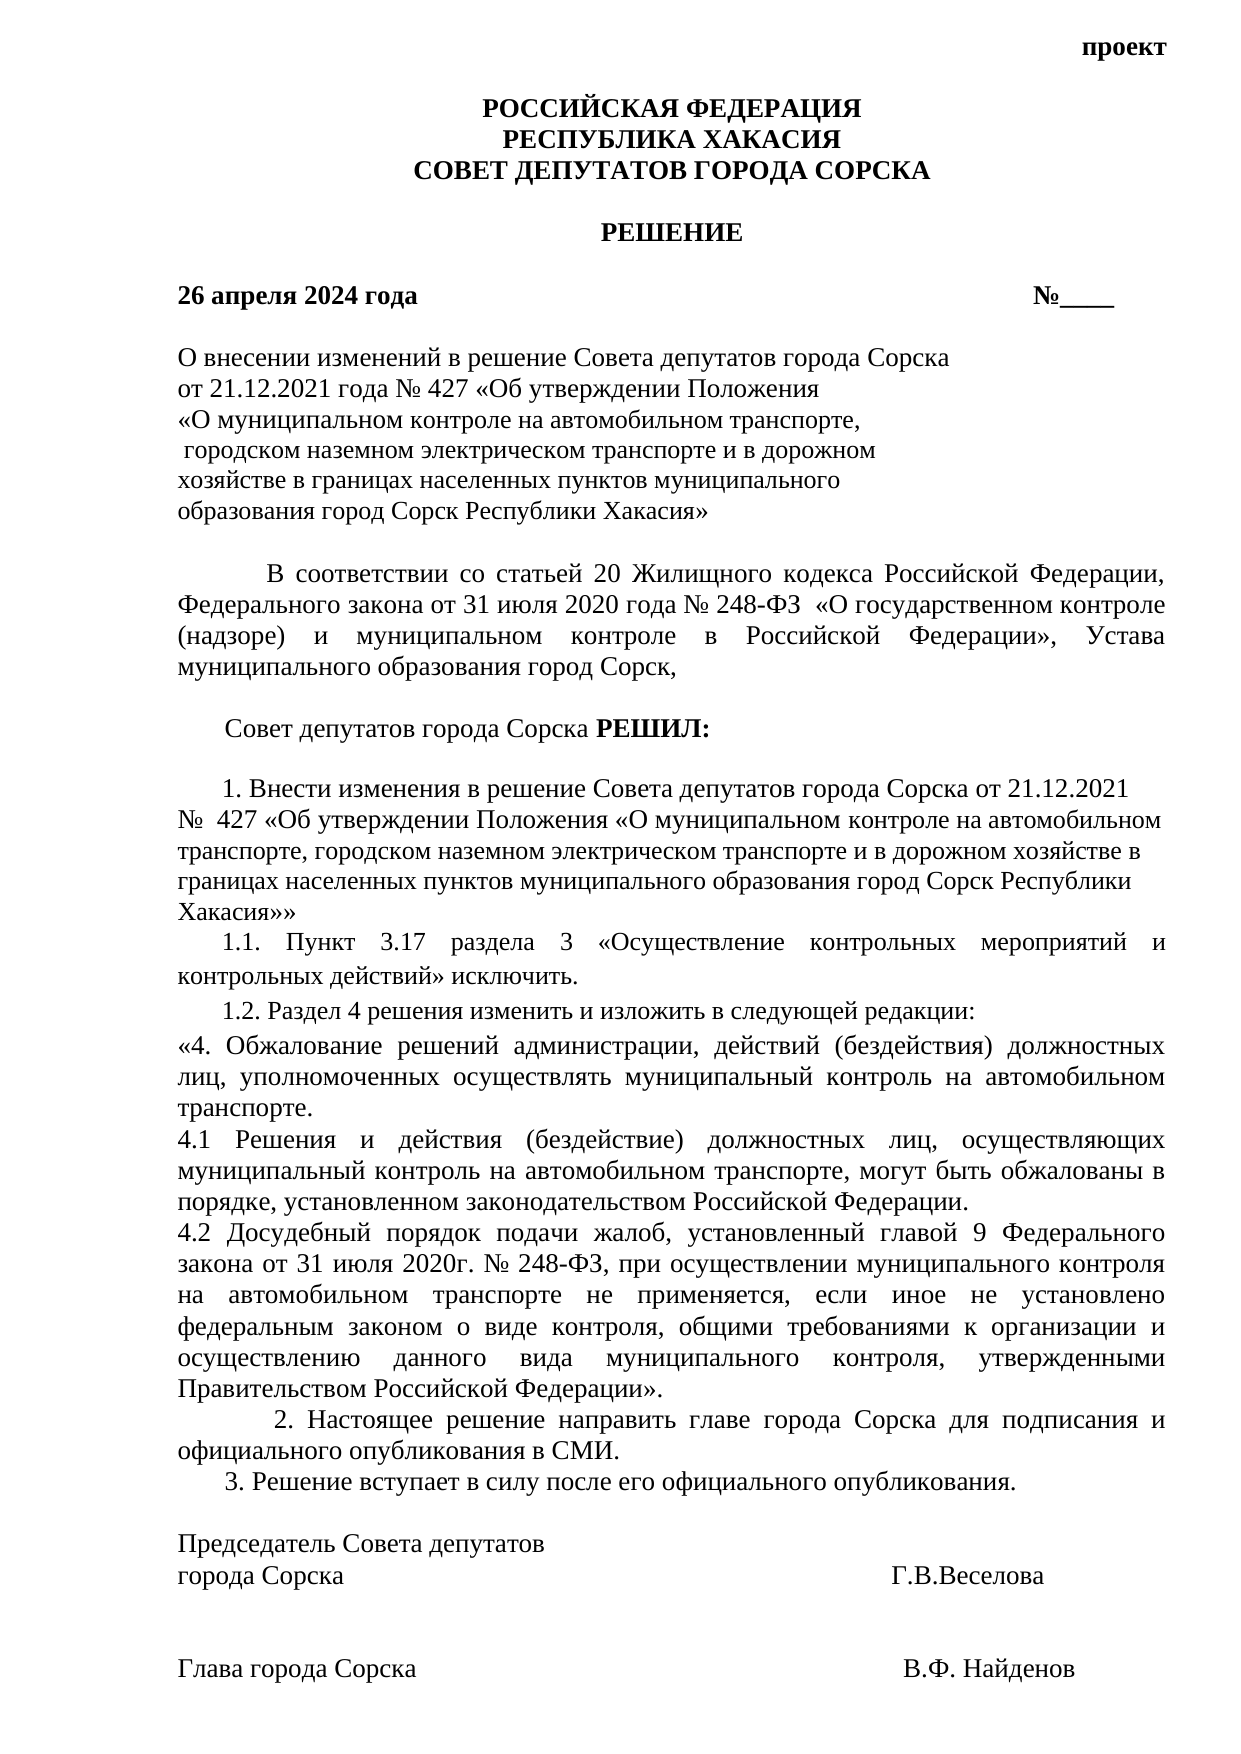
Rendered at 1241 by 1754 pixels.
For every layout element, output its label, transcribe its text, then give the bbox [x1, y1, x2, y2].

text 1.2. Раздел 4 решения изменить и изложить в следующей редакции: [177, 995, 1167, 1025]
text Глава города Сорска В.Ф. Найденов [177, 1652, 1167, 1683]
text РЕСПУБЛИКА ХАКАСИЯ [177, 123, 1167, 154]
text «4. Обжалование решений администрации, действий (бездействия) должностных лиц, уполномоченных осуществлять муниципальный контроль на автомобильном транспорте. [177, 1029, 1167, 1123]
text 4.1 Решения и действия (бездействие) должностных лиц, осуществляющих муниципальный контроль на автомобильном транспорте, могут быть обжалованы в порядке, установленном законодательством Российской Федерации. [177, 1123, 1167, 1216]
text 1. Внести изменения в решение Совета депутатов города Сорска от 21.12.2021 № 427 «Об утверждении Положения «О муниципальном контроле на автомобильном транспорте, городском наземном электрическом транспорте и в дорожном хозяйстве в границах населенных пунктов муниципального образования город Сорск Республики Хакасия»» [177, 772, 1167, 926]
text 26 апреля 2024 года №____ [177, 279, 1167, 310]
text города Сорска Г.В.Веселова [177, 1559, 1167, 1590]
text В соответствии со статьей 20 Жилищного кодекса Российской Федерации, Федерального закона от 31 июля 2020 года № 248-ФЗ «О государственном контроле (надзоре) и муниципальном контроле в Российской Федерации», Устава муниципального образования город Сорск, [177, 557, 1167, 681]
text проект [177, 29, 1167, 61]
text РЕШЕНИЕ [177, 216, 1167, 248]
text Совет депутатов города Сорска РЕШИЛ: [177, 712, 1167, 744]
text хозяйстве в границах населенных пунктов муниципального [177, 464, 1167, 494]
text от 21.12.2021 года № 427 «Об утверждении Положения [177, 372, 1167, 403]
text О внесении изменений в решение Совета депутатов города Сорска [177, 341, 1167, 372]
text городском наземном электрическом транспорте и в дорожном [177, 434, 1167, 464]
text образования город Сорск Республики Хакасия» [177, 494, 1167, 526]
text Председатель Совета депутатов [177, 1528, 1167, 1559]
text 4.2 Досудебный порядок подачи жалоб, установленный главой 9 Федерального закона от 31 июля 2020г. № 248-ФЗ, при осуществлении муниципального контроля на автомобильном транспорте не применяется, если иное не установлено федеральным законом о виде контроля, общими требованиями к организации и осуществлению данного вида муниципального контроля, утвержденными Правительством Российской Федерации». [177, 1216, 1167, 1403]
text 3. Решение вступает в силу после его официального опубликования. [177, 1465, 1167, 1496]
text СОВЕТ ДЕПУТАТОВ ГОРОДА СОРСКА [177, 154, 1167, 185]
text 2. Настоящее решение направить главе города Сорска для подписания и официального опубликования в СМИ. [177, 1403, 1167, 1465]
text РОССИЙСКАЯ ФЕДЕРАЦИЯ [177, 92, 1167, 123]
text «О муниципальном контроле на автомобильном транспорте, [177, 403, 1167, 434]
text 1.1. Пункт 3.17 раздела 3 «Осуществление контрольных мероприятий и контрольных действий» исключить. [177, 926, 1167, 990]
